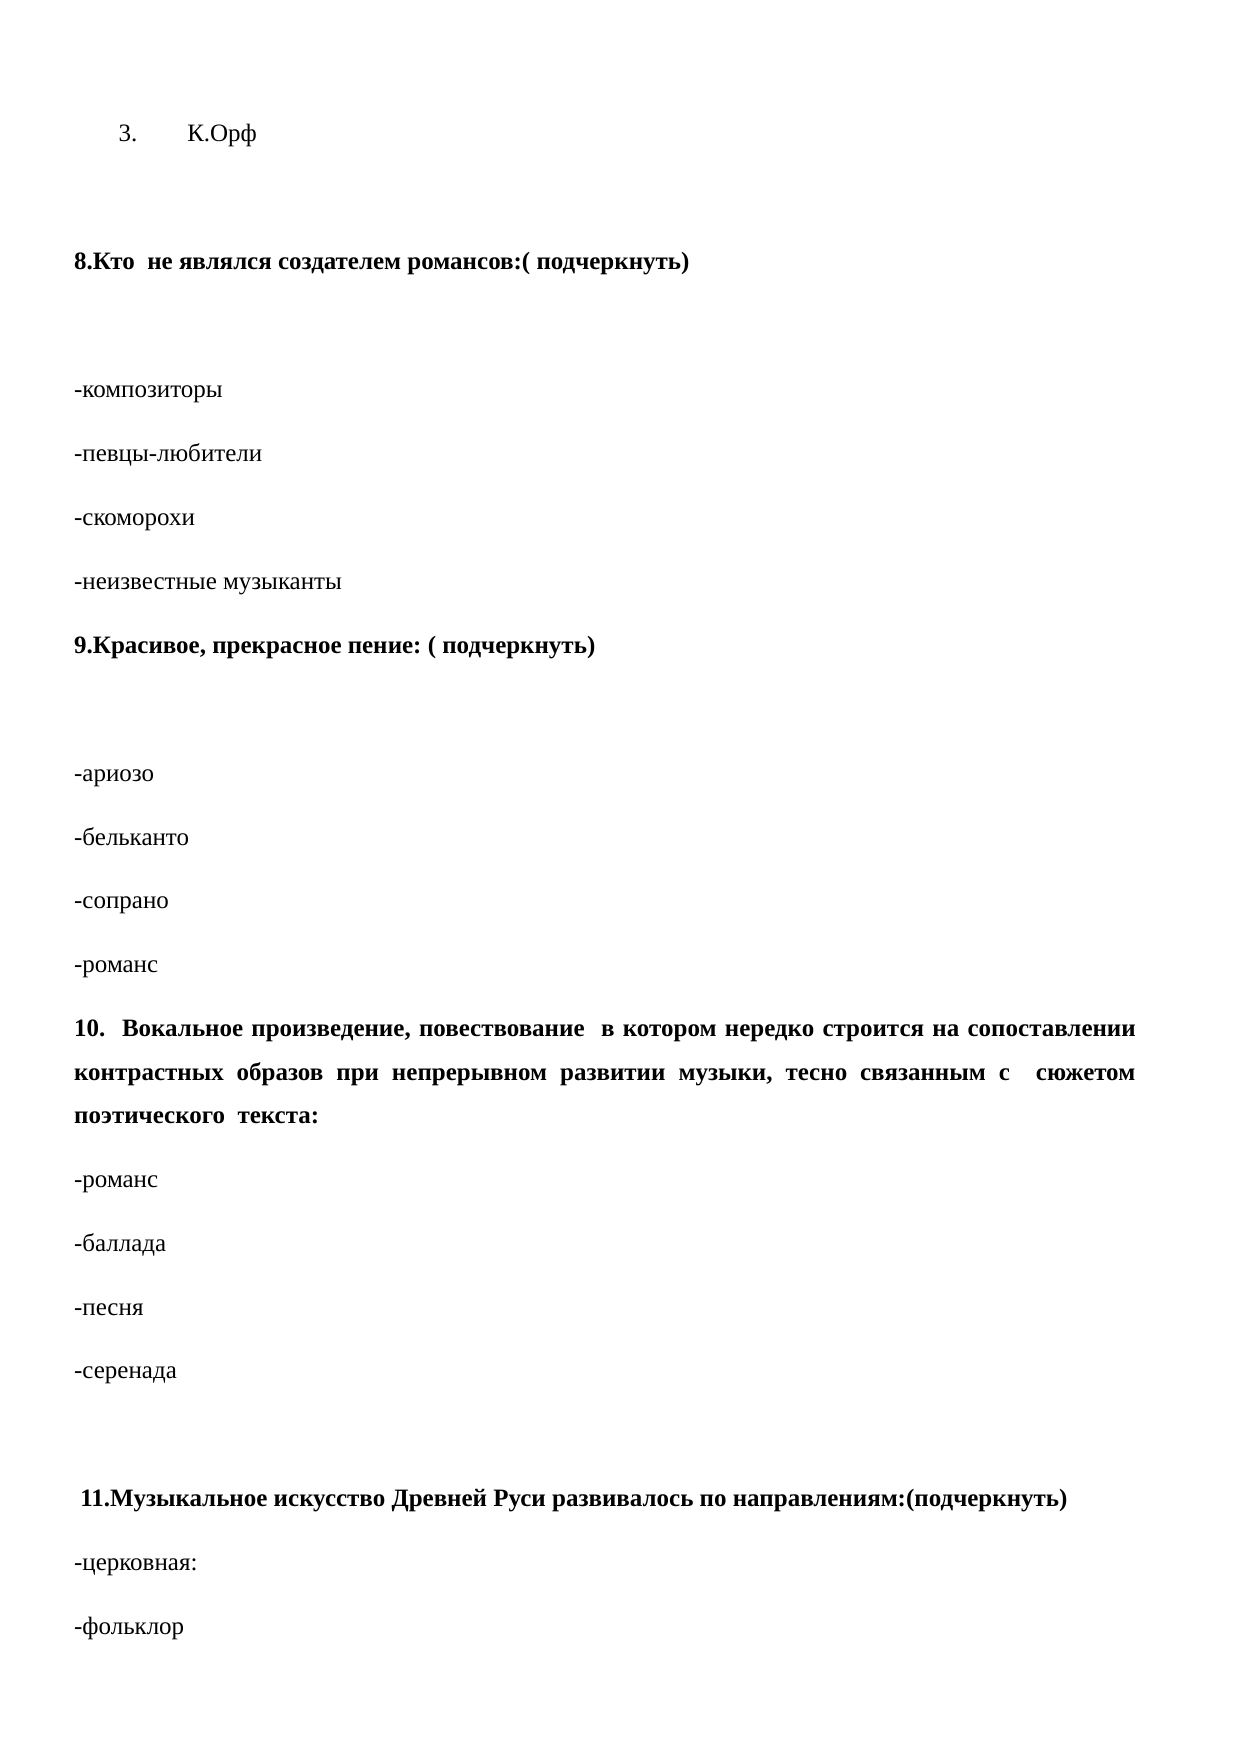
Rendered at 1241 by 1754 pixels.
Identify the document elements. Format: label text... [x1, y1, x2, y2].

text -скоморохи [74, 502, 1137, 531]
text -песня [74, 1292, 1137, 1320]
text 9.Красивое, прекрасное пение: ( подчеркнуть) [74, 630, 1137, 658]
text -романс [74, 1164, 1137, 1192]
text -ариозо [74, 758, 1137, 786]
text -неизвестные музыканты [74, 566, 1137, 594]
text -баллада [74, 1228, 1137, 1256]
text 11.Музыкальное искусство Древней Руси развивалось по направлениям:(подчеркнуть) [74, 1483, 1137, 1512]
text -серенада [74, 1356, 1137, 1384]
text -романс [74, 949, 1137, 978]
text 3. К.Орф [118, 118, 1137, 147]
text -сопрано [74, 886, 1137, 914]
text -фольклор [74, 1611, 1137, 1640]
text 10. Вокальное произведение, повествование в котором нередко строится на сопоставлении контрастных образов при непрерывном развитии музыки, тесно связанным с сюжетом поэтического текста: [74, 1013, 1137, 1128]
text 8.Кто не являлся создателем романсов:( подчеркнуть) [74, 246, 1137, 275]
text -бельканто [74, 822, 1137, 850]
text -церковная: [74, 1547, 1137, 1576]
text -певцы-любители [74, 438, 1137, 467]
text -композиторы [74, 374, 1137, 403]
